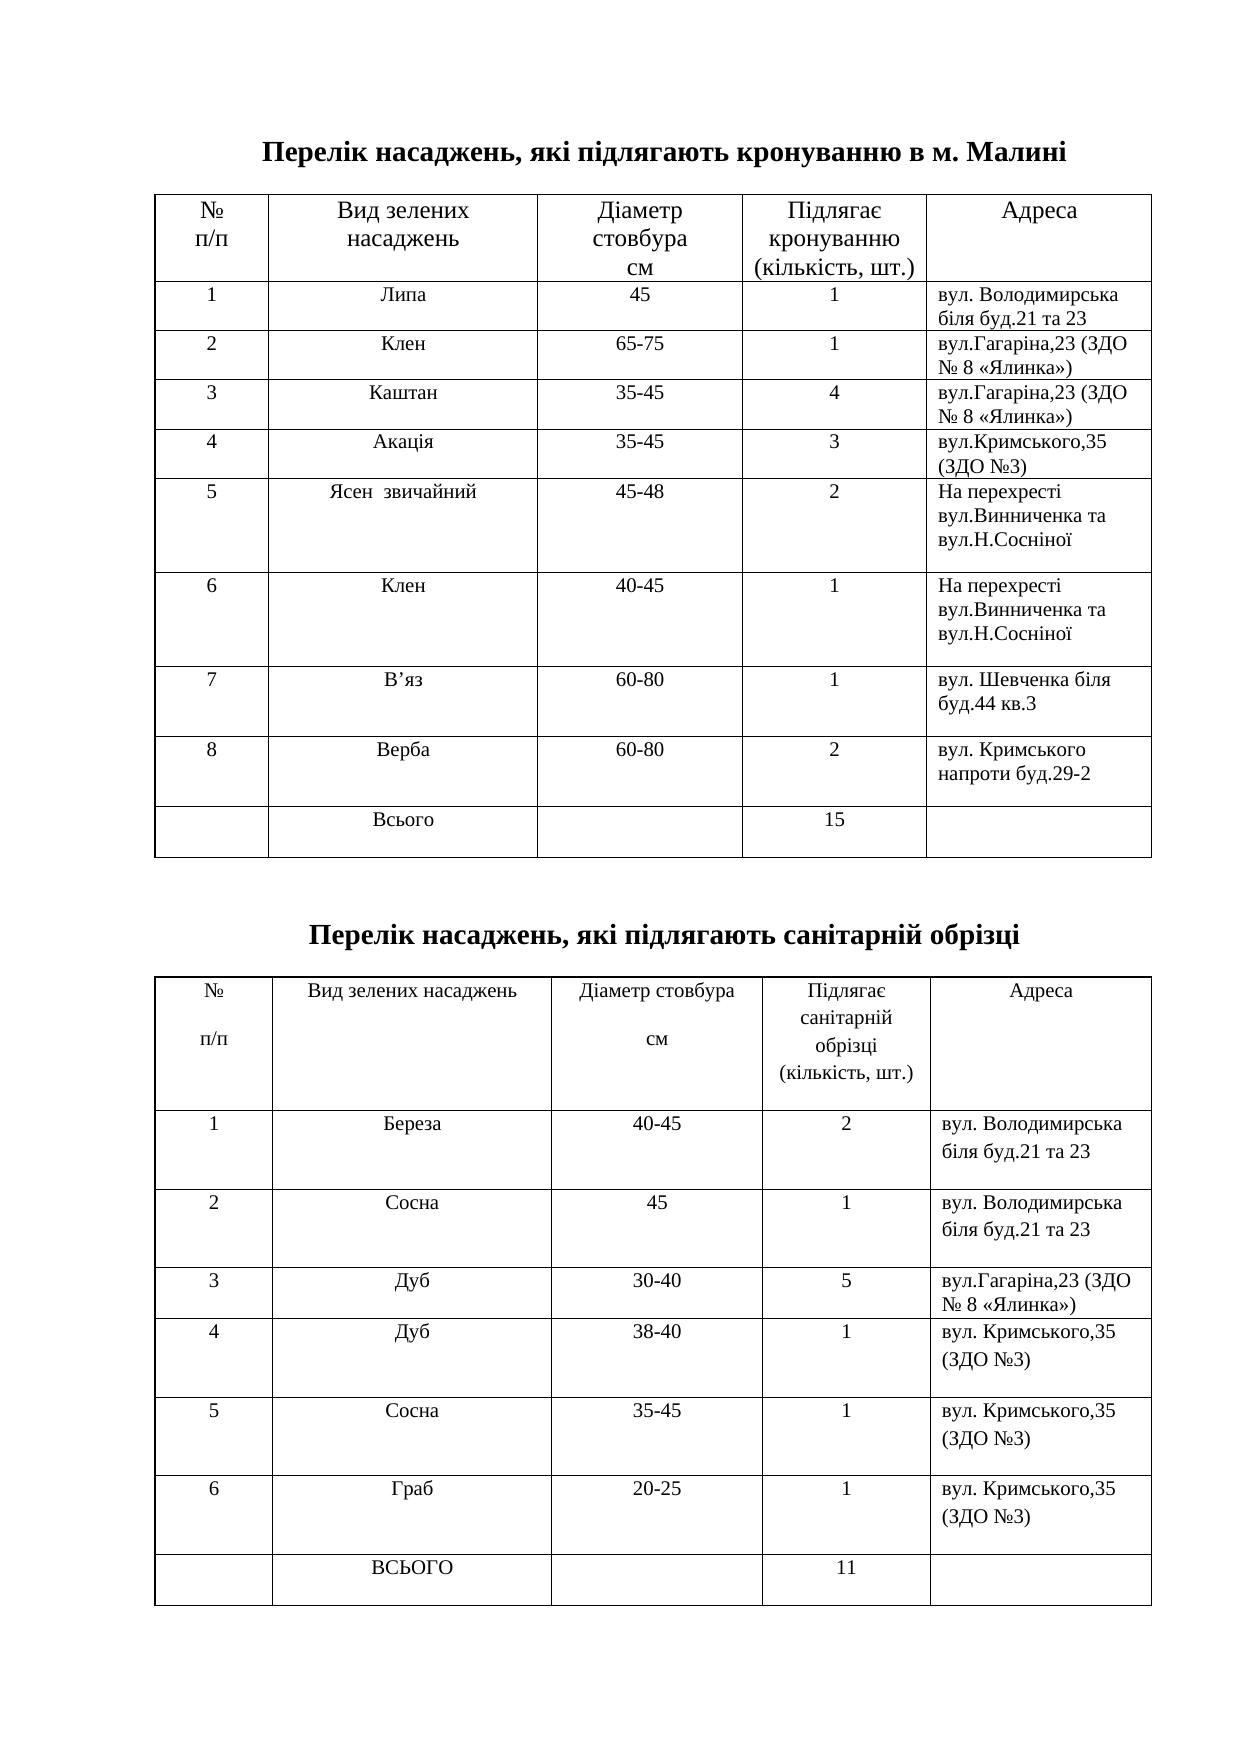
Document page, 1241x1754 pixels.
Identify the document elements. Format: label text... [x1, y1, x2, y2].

table_header Діаметр стовбура см [552, 978, 762, 1110]
table_header Вид зелених насаджень [269, 195, 537, 281]
table_cell 60-80 [538, 737, 742, 806]
table_cell вул. Кримського,35 (ЗДО №3) [931, 1398, 1151, 1475]
table_cell [156, 1555, 272, 1605]
table_cell 3 [743, 430, 926, 478]
table_cell 45-48 [538, 479, 742, 572]
table_cell 1 [763, 1319, 930, 1397]
table_cell 45 [552, 1190, 762, 1267]
table_cell 35-45 [538, 430, 742, 478]
table_header Адреса [927, 195, 1151, 281]
table_cell Ясен звичайний [269, 479, 537, 572]
table_cell Акація [269, 430, 537, 478]
table_cell 4 [743, 380, 926, 428]
table_cell 7 [156, 667, 268, 736]
table_cell Липа [269, 282, 537, 330]
table_cell Береза [273, 1111, 551, 1189]
table_cell [931, 1555, 1151, 1605]
text Перелік насаджень, які підлягають кронуванню в м. Малині [177, 134, 1152, 168]
table_header Підлягає кронуванню (кількість, шт.) [743, 195, 926, 281]
table_header Підлягає санітарній обрізці (кількість, шт.) [763, 978, 930, 1110]
table_cell [927, 807, 1151, 857]
table_cell Сосна [273, 1190, 551, 1267]
table_cell 40-45 [538, 573, 742, 666]
table_cell 2 [743, 737, 926, 806]
table_header № п/п [156, 195, 268, 281]
table_cell 1 [156, 1111, 272, 1189]
table_cell 40-45 [552, 1111, 762, 1189]
table_cell 1 [743, 667, 926, 736]
table_cell Верба [269, 737, 537, 806]
table_cell 38-40 [552, 1319, 762, 1397]
table_cell 1 [763, 1398, 930, 1475]
table_cell Сосна [273, 1398, 551, 1475]
table_cell На перехресті вул.Винниченка та вул.Н.Сосніної [927, 573, 1151, 666]
table_cell вул.Кримського,35 (ЗДО №3) [927, 430, 1151, 478]
table_cell 8 [156, 737, 268, 806]
table_cell 3 [156, 1268, 272, 1318]
table_cell 5 [763, 1268, 930, 1318]
table_cell 5 [156, 479, 268, 572]
table_cell 30-40 [552, 1268, 762, 1318]
table_cell 3 [156, 380, 268, 428]
table_cell 65-75 [538, 331, 742, 379]
table_cell 45 [538, 282, 742, 330]
table_cell 1 [763, 1190, 930, 1267]
table_cell В’яз [269, 667, 537, 736]
table_cell 2 [743, 479, 926, 572]
table_cell Граб [273, 1476, 551, 1554]
table_cell Каштан [269, 380, 537, 428]
table_cell 4 [156, 430, 268, 478]
table_cell Клен [269, 331, 537, 379]
table_cell 1 [743, 331, 926, 379]
table_cell вул. Кримського напроти буд.29-2 [927, 737, 1151, 806]
table_cell [538, 807, 742, 857]
table_cell вул. Кримського,35 (ЗДО №3) [931, 1319, 1151, 1397]
text Перелік насаджень, які підлягають санітарній обрізці [177, 917, 1152, 951]
table_cell 6 [156, 1476, 272, 1554]
table_cell вул. Володимирська біля буд.21 та 23 [931, 1111, 1151, 1189]
table_cell 11 [763, 1555, 930, 1605]
table_cell 60-80 [538, 667, 742, 736]
table_cell Клен [269, 573, 537, 666]
table_cell 1 [743, 282, 926, 330]
table_header Діаметр стовбура см [538, 195, 742, 281]
table_cell На перехресті вул.Винниченка та вул.Н.Сосніної [927, 479, 1151, 572]
table_cell вул. Володимирська біля буд.21 та 23 [927, 282, 1151, 330]
table_header Адреса [931, 978, 1151, 1110]
table_cell [156, 807, 268, 857]
table_cell вул. Шевченка біля буд.44 кв.3 [927, 667, 1151, 736]
table_cell [552, 1555, 762, 1605]
table_cell 1 [156, 282, 268, 330]
table_cell Дуб [273, 1319, 551, 1397]
table_cell 20-25 [552, 1476, 762, 1554]
table_header Вид зелених насаджень [273, 978, 551, 1110]
table_cell 6 [156, 573, 268, 666]
table_cell ВСЬОГО [273, 1555, 551, 1605]
table_cell 15 [743, 807, 926, 857]
table_header № п/п [156, 978, 272, 1110]
table_cell 35-45 [552, 1398, 762, 1475]
table_cell вул.Гагаріна,23 (ЗДО № 8 «Ялинка») [927, 331, 1151, 379]
table_cell Всього [269, 807, 537, 857]
table_cell вул.Гагаріна,23 (ЗДО № 8 «Ялинка») [927, 380, 1151, 428]
table_cell вул. Кримського,35 (ЗДО №3) [931, 1476, 1151, 1554]
table_cell 4 [156, 1319, 272, 1397]
table_cell 1 [743, 573, 926, 666]
table_cell вул.Гагаріна,23 (ЗДО № 8 «Ялинка») [931, 1268, 1151, 1318]
table_cell 2 [156, 1190, 272, 1267]
table_cell вул. Володимирська біля буд.21 та 23 [931, 1190, 1151, 1267]
table_cell 2 [763, 1111, 930, 1189]
table_cell 5 [156, 1398, 272, 1475]
table_cell 35-45 [538, 380, 742, 428]
table_cell 2 [156, 331, 268, 379]
table_cell 1 [763, 1476, 930, 1554]
table_cell Дуб [273, 1268, 551, 1318]
